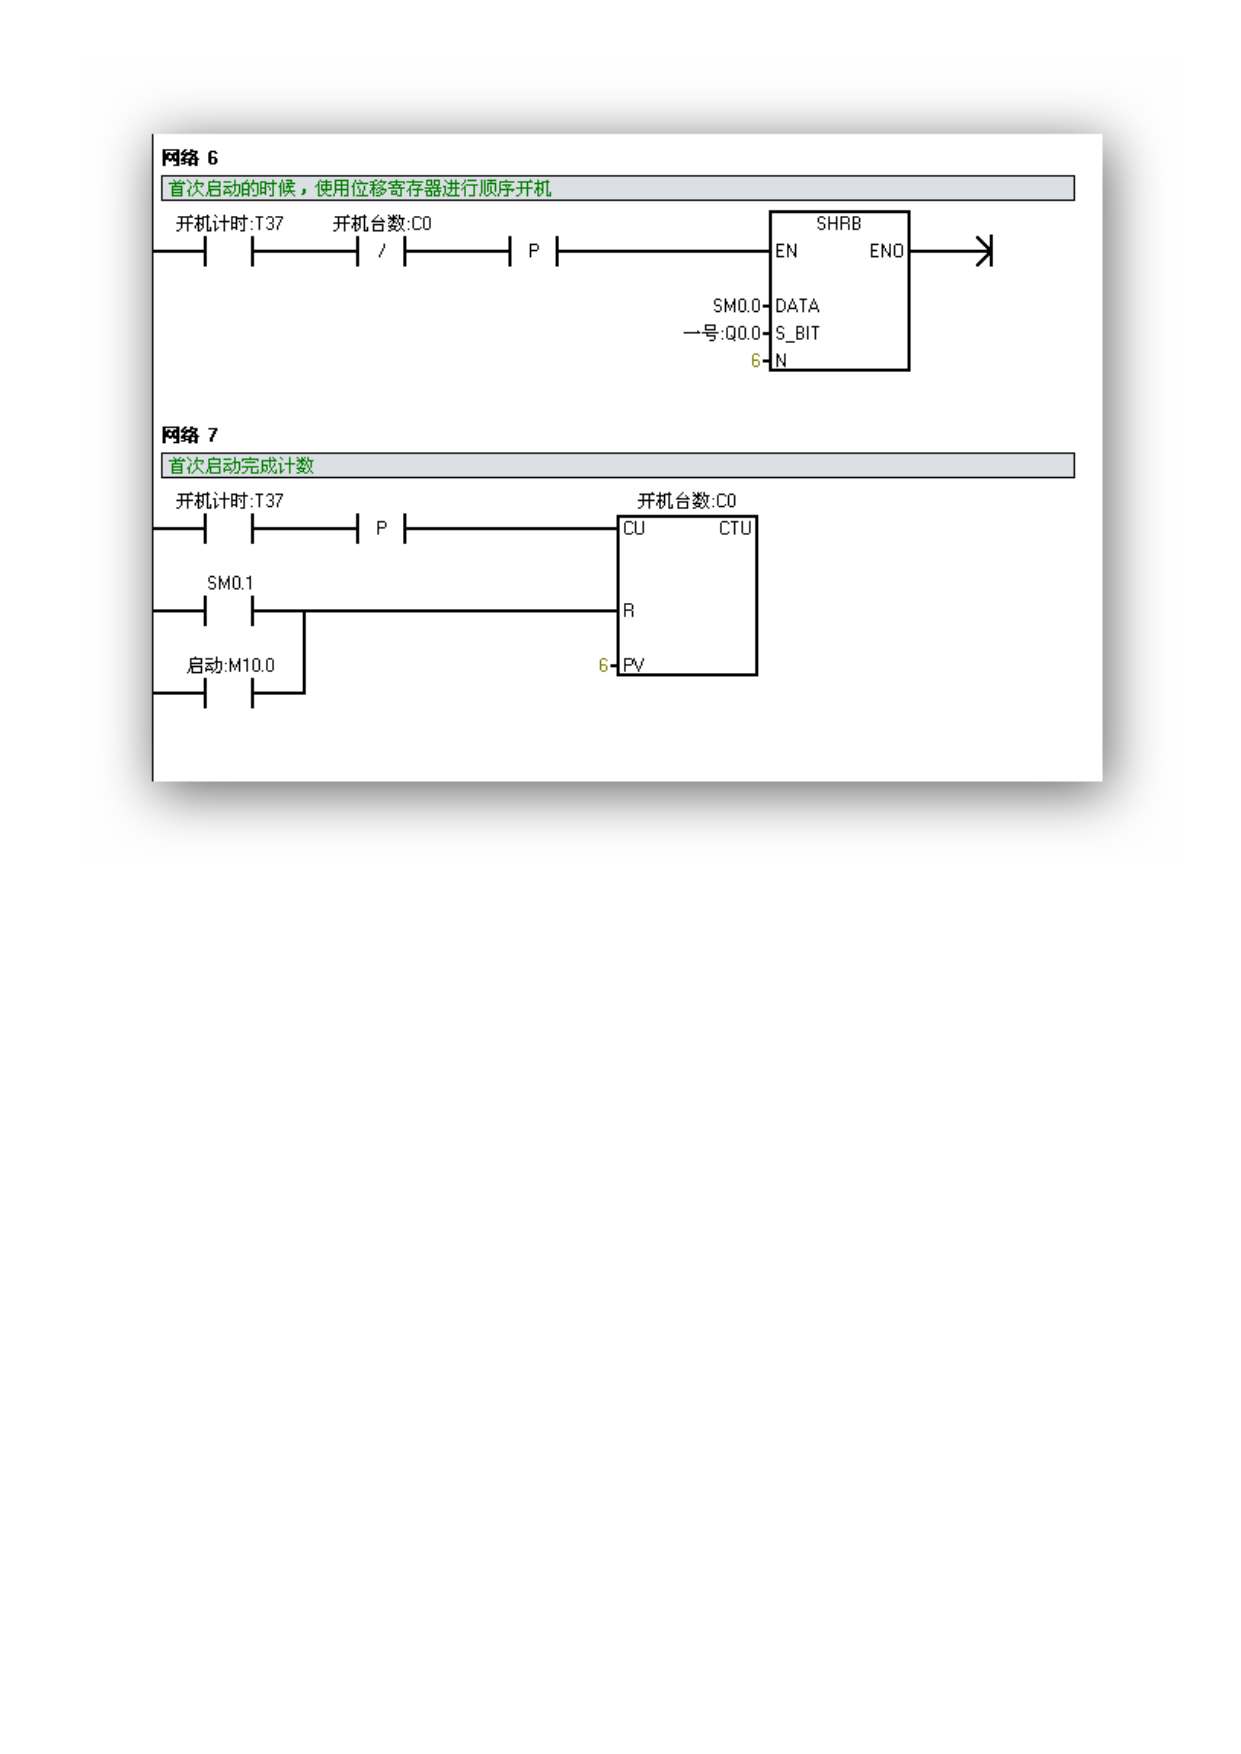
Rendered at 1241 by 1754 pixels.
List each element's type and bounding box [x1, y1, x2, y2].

picture [73, 55, 1182, 861]
